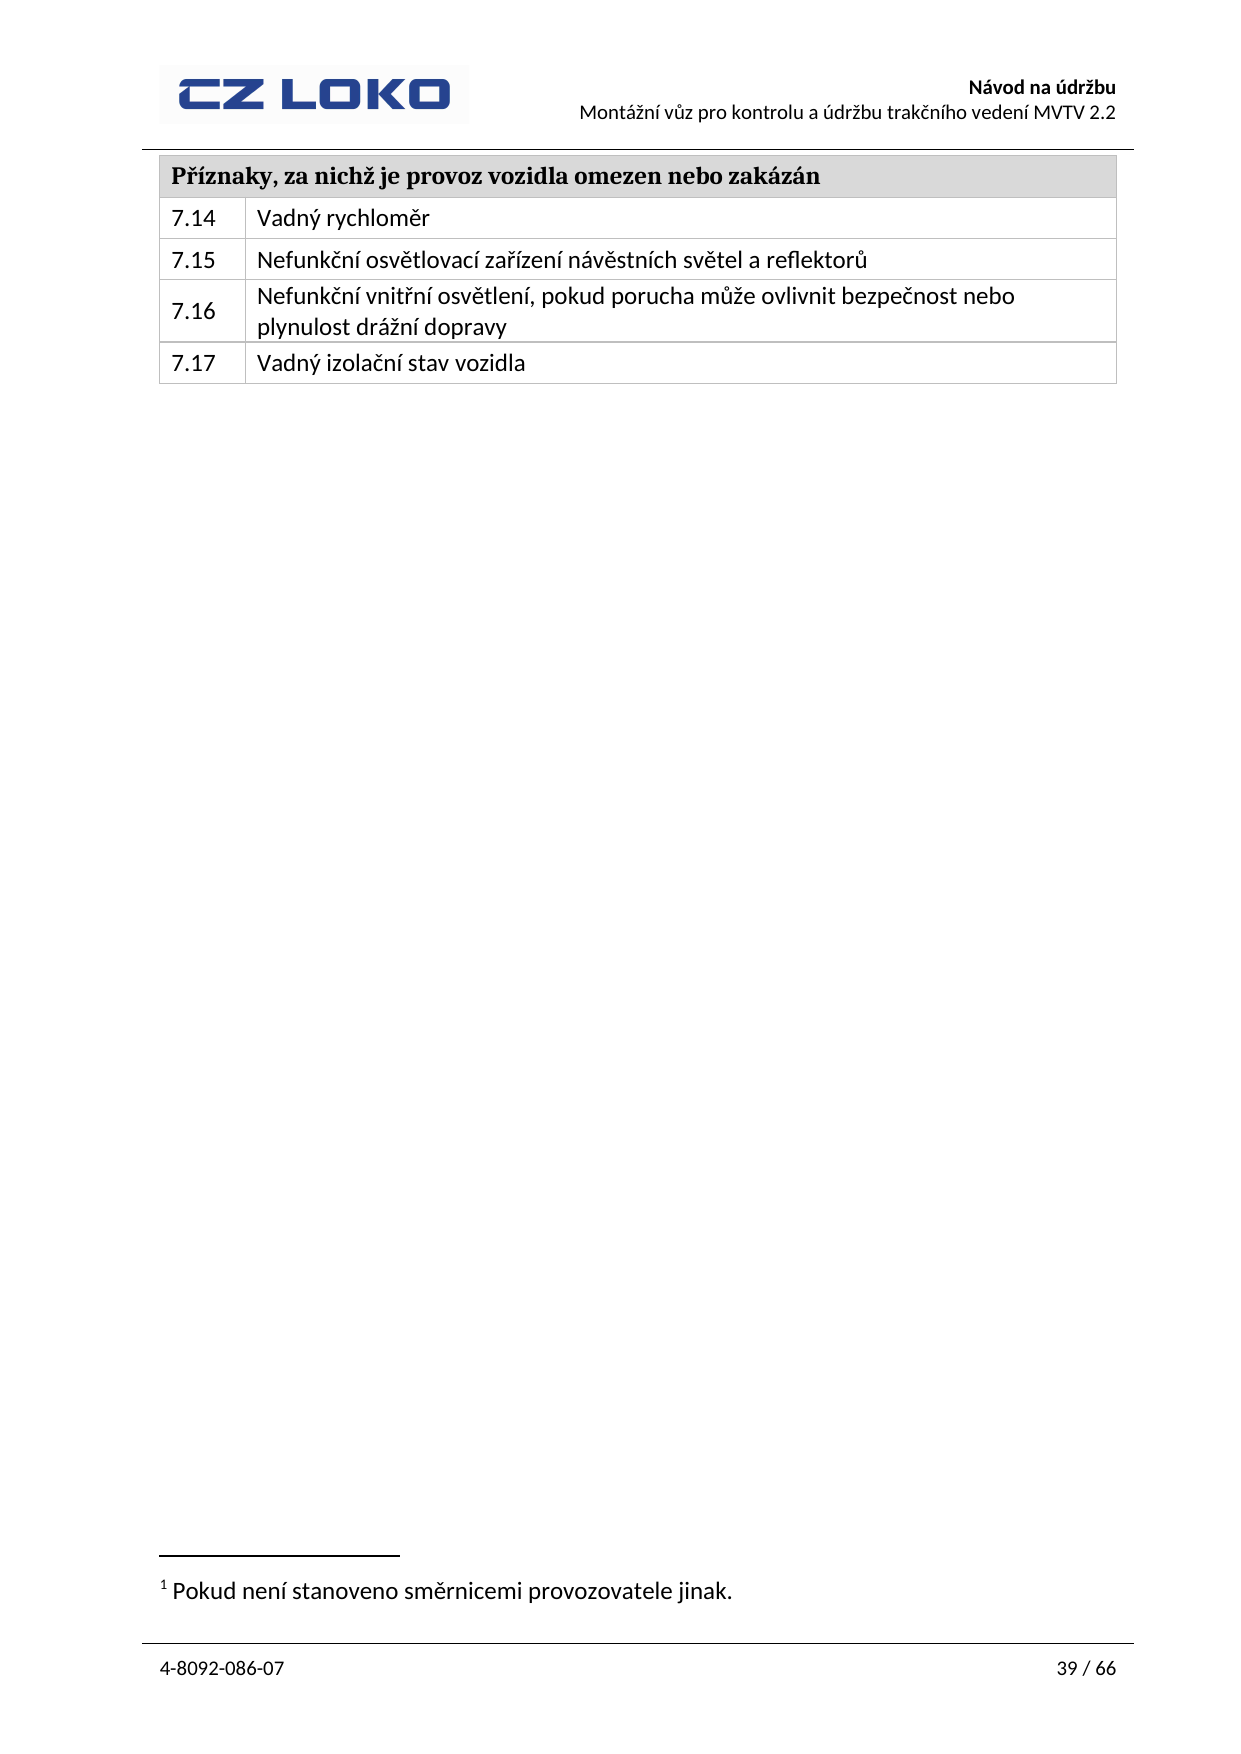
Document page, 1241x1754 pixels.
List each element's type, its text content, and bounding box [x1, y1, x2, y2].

table_cell [160, 198, 245, 238]
table_cell [160, 280, 245, 341]
table_header Příznaky, za nichž je provoz vozidla omezen nebo zakázán [160, 156, 1116, 197]
table_cell Nefunkční osvětlovací zařízení návěstních světel a reflektorů [246, 239, 1116, 279]
table_cell Nefunkční vnitřní osvětlení, pokud porucha může ovlivnit bezpečnost nebo plynulost drážní dopravy [246, 280, 1116, 341]
table_cell [160, 239, 245, 279]
table_cell [160, 343, 245, 383]
table_cell Vadný izolační stav vozidla [246, 343, 1116, 383]
table_cell Vadný rychloměr [246, 198, 1116, 238]
picture [159, 65, 470, 124]
